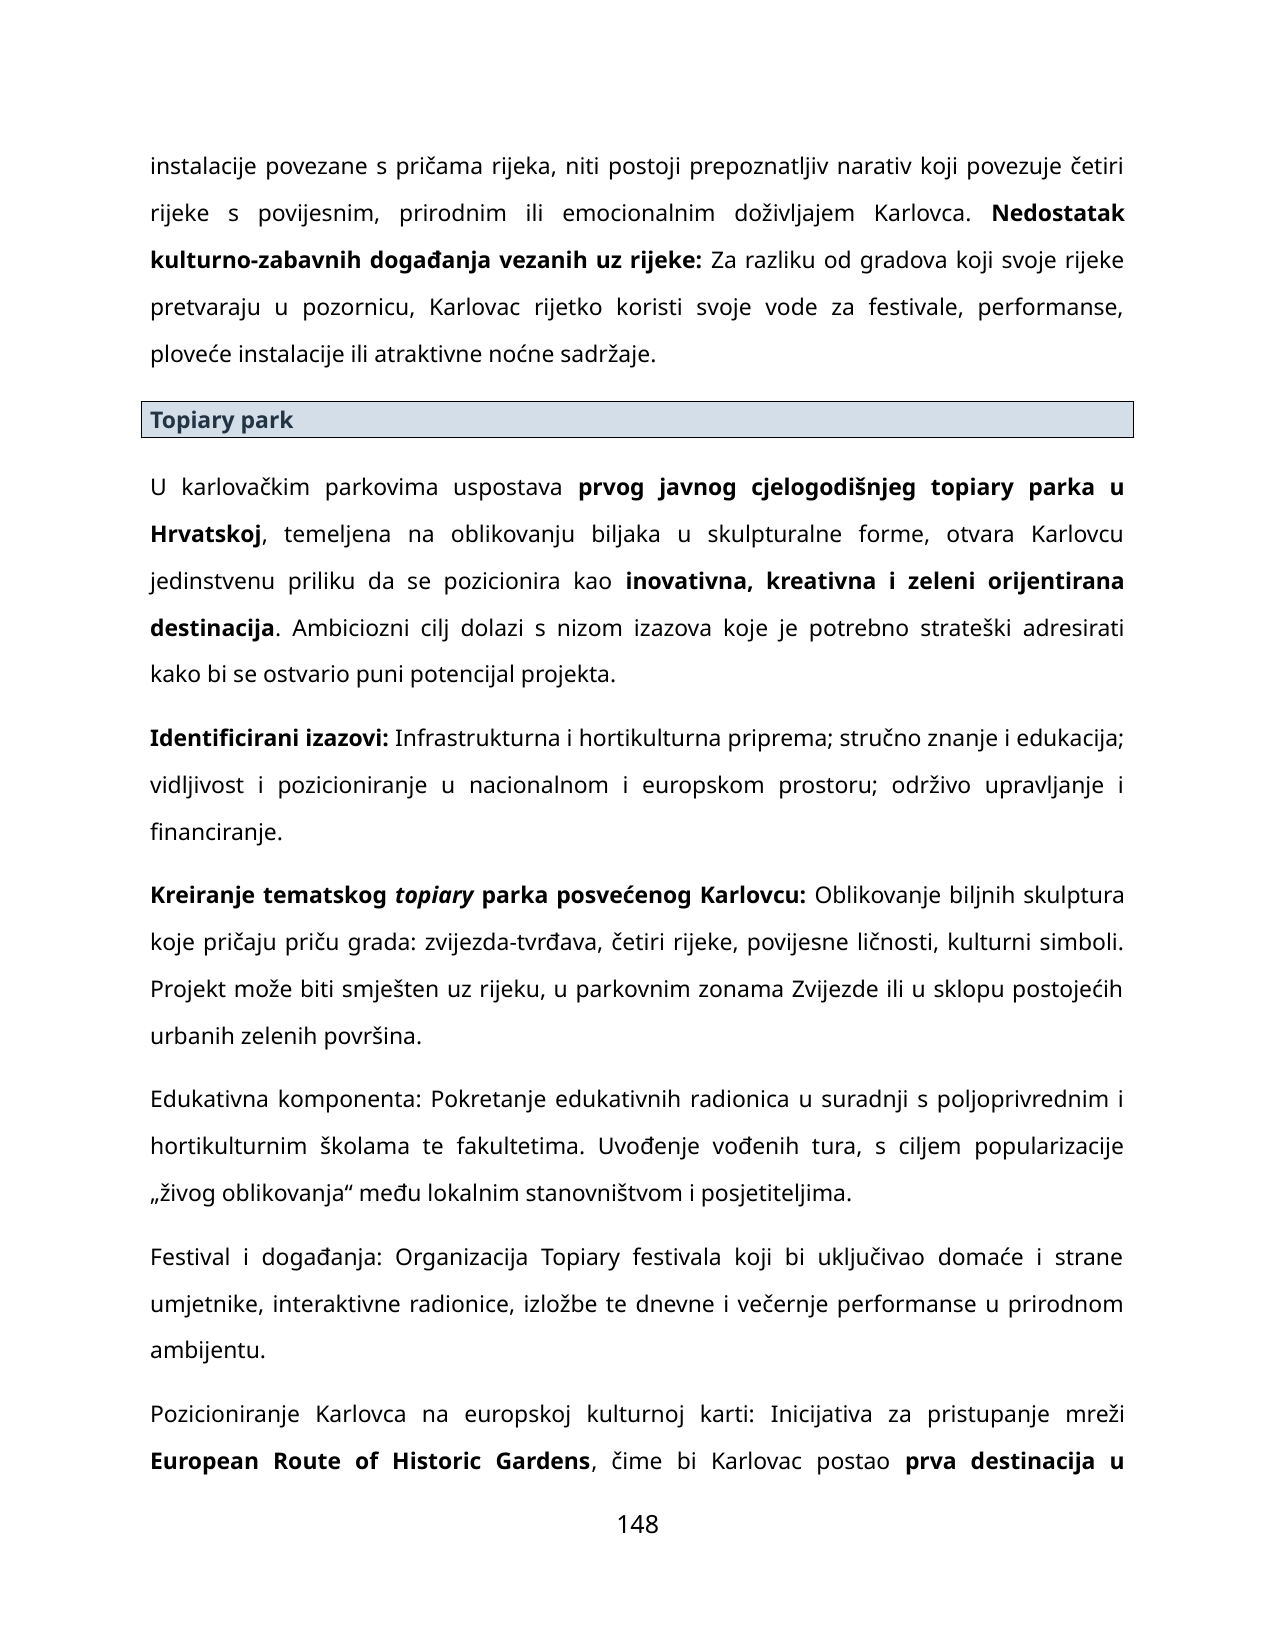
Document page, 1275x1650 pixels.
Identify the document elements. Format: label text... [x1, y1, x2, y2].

text Topiary park [142, 402, 1133, 437]
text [150, 1398, 1125, 1476]
text U karlovačkim parkovima uspostava prvog javnog cjelogodišnjeg topiary parka u Hrvatskoj, temeljena na oblikovanju biljaka u skulpturalne forme, otvara Karlovcu jedinstvenu priliku da se pozicionira kao inovativna, kreativna i zeleni orijentirana destinacija. Ambiciozni cilj dolazi s nizom izazova koje je potrebno strateški adresirati kako bi se ostvario puni potencijal projekta. [150, 471, 1125, 689]
text Identificirani izazovi: Infrastrukturna i hortikulturna priprema; stručno znanje i edukacija; vidljivost i pozicioniranje u nacionalnom i europskom prostoru; održivo upravljanje i financiranje. [150, 722, 1125, 847]
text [150, 150, 1125, 369]
text Kreiranje tematskog topiary parka posvećenog Karlovcu: Oblikovanje biljnih skulptura koje pričaju priču grada: zvijezda-tvrđava, četiri rijeke, povijesne ličnosti, kulturni simboli. Projekt može biti smješten uz rijeku, u parkovnim zonama Zvijezde ili u sklopu postojećih urbanih zelenih površina. [150, 879, 1125, 1051]
text Festival i događanja: Organizacija Topiary festivala koji bi uključivao domaće i strane umjetnike, interaktivne radionice, izložbe te dnevne i večernje performanse u prirodnom ambijentu. [150, 1241, 1125, 1366]
text Edukativna komponenta: Pokretanje edukativnih radionica u suradnji s poljoprivrednim i hortikulturnim školama te fakultetima. Uvođenje vođenih tura, s ciljem popularizacije „živog oblikovanja“ među lokalnim stanovništvom i posjetiteljima. [150, 1083, 1125, 1208]
